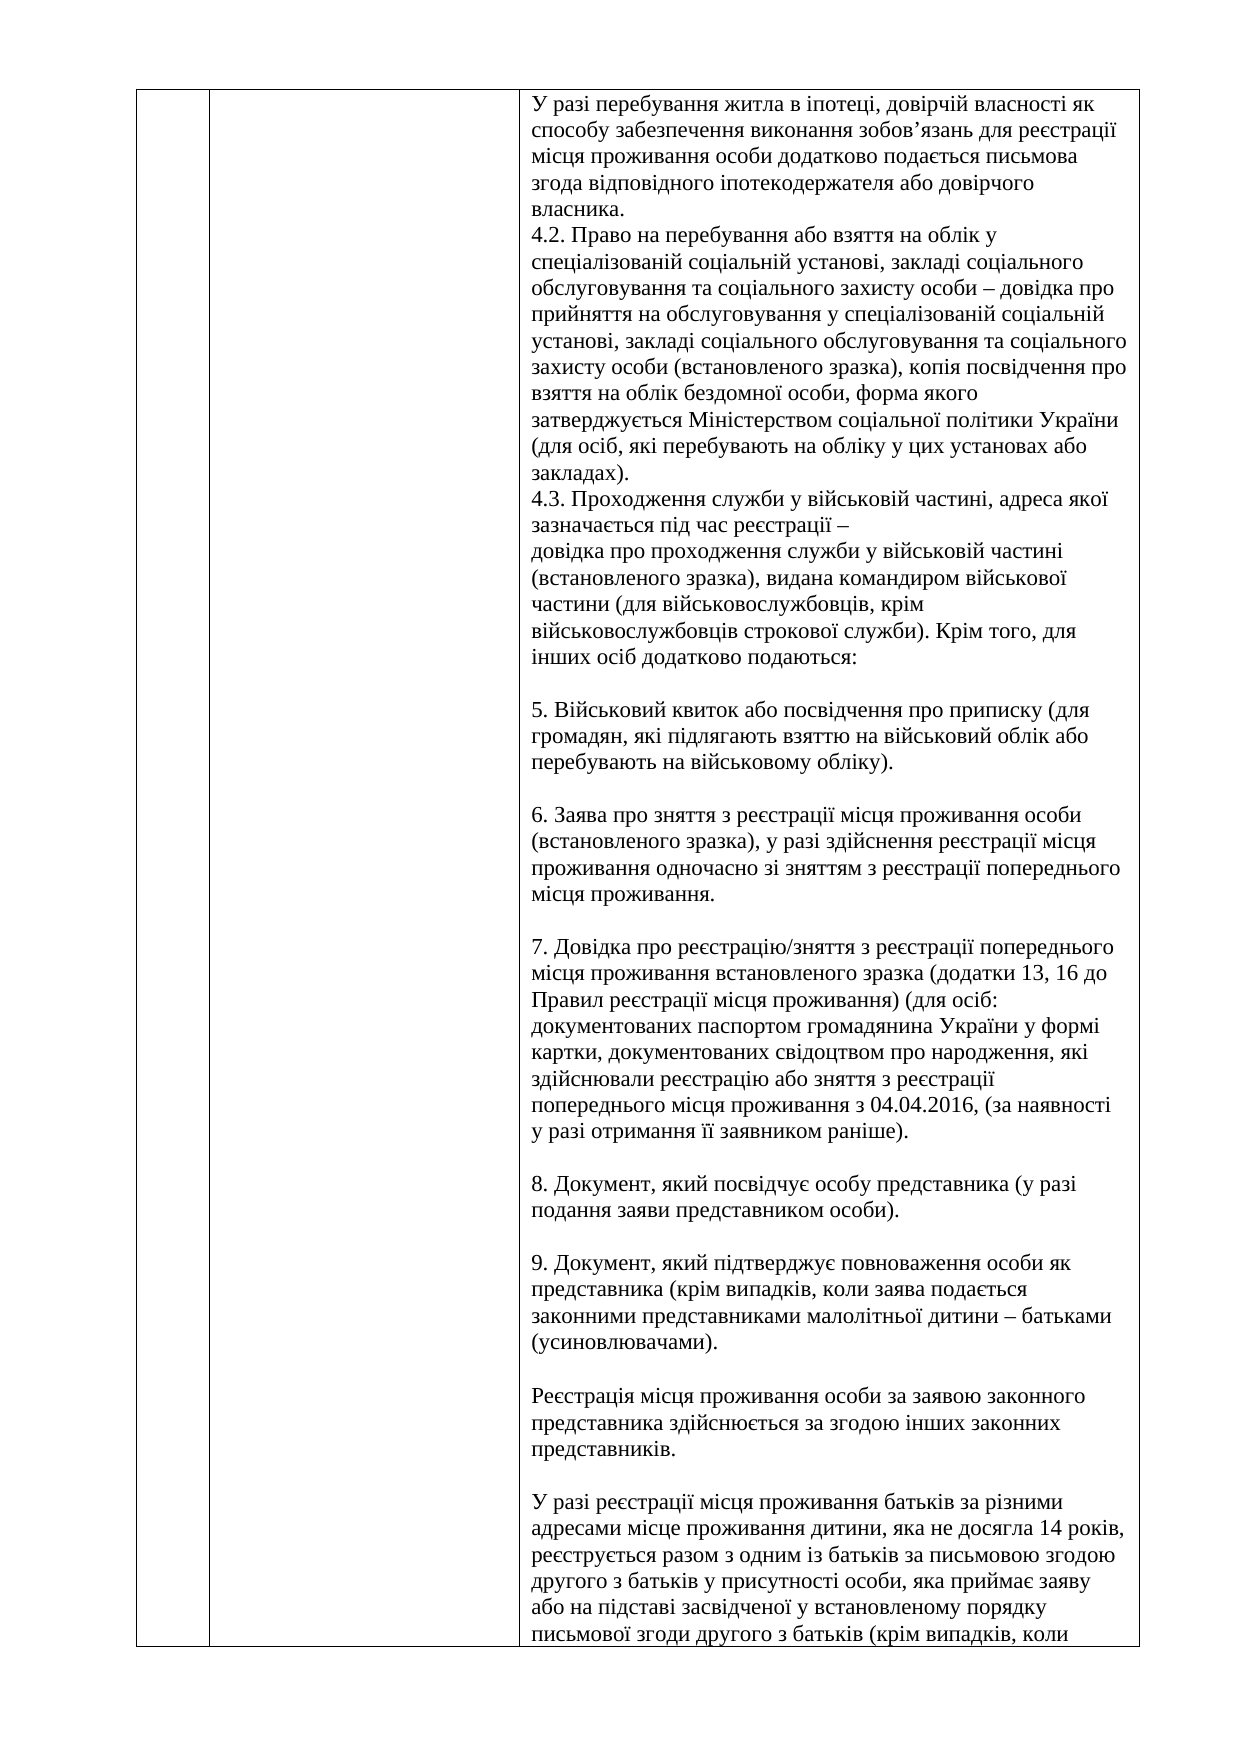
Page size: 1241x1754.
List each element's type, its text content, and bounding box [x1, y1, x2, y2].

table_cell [210, 90, 519, 1646]
table_cell 5 [137, 90, 209, 1646]
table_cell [520, 90, 1139, 1646]
